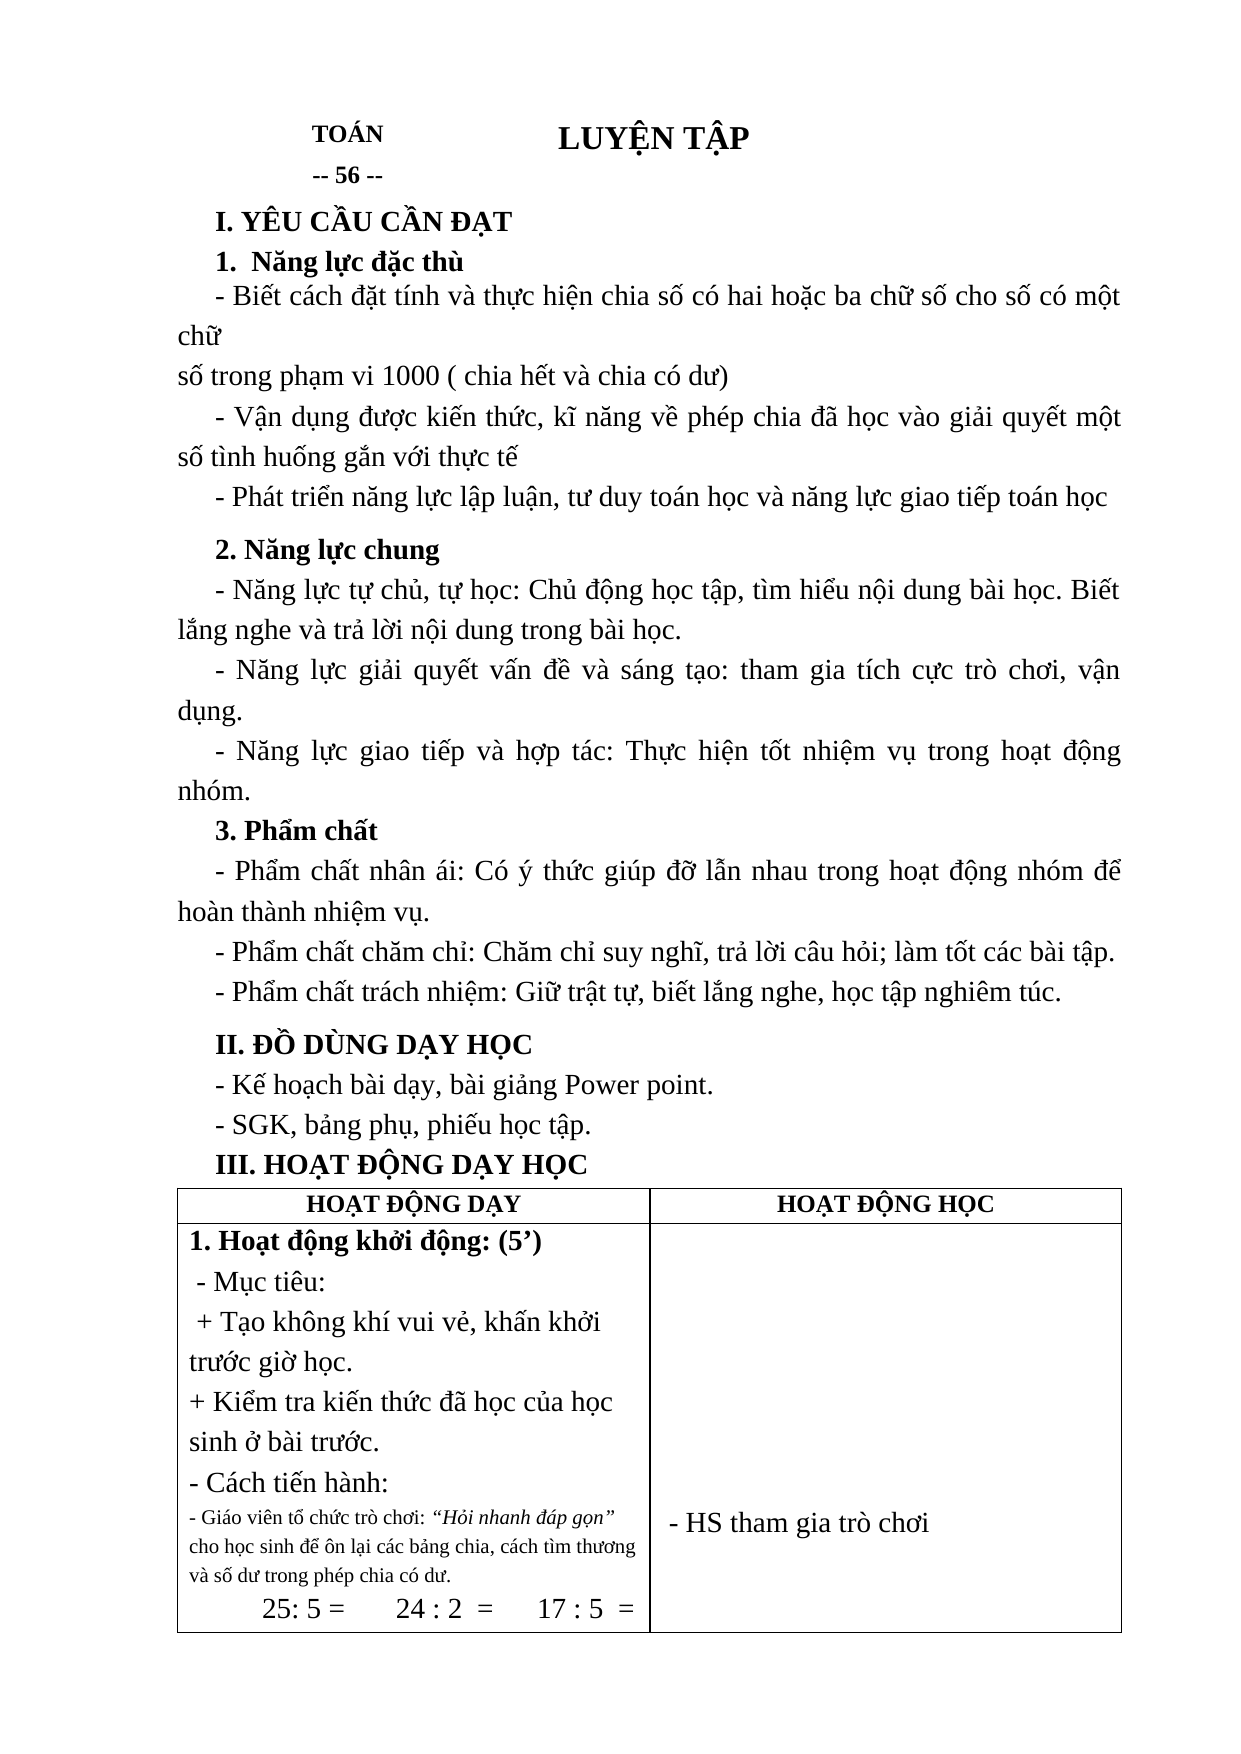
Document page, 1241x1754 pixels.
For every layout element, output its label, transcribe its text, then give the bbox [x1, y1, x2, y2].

text - Biết cách đặt tính và thực hiện chia số có hai hoặc ba chữ số cho số có một chữ [177, 278, 1122, 352]
text II. ĐỒ DÙNG DẠY HỌC [177, 1027, 1122, 1060]
text 2. Năng lực chung [177, 532, 1122, 565]
text - SGK, bảng phụ, phiếu học tập. [177, 1107, 1122, 1141]
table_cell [651, 1224, 1121, 1632]
text 3. Phẩm chất [177, 813, 1122, 847]
text - Kế hoạch bài dạy, bài giảng Power point. [177, 1067, 1122, 1101]
text - Vận dụng được kiến thức, kĩ năng về phép chia đã học vào giải quyết một số tình huống gắn với thực tế [177, 399, 1122, 472]
text - Năng lực giao tiếp và hợp tác: Thực hiện tốt nhiệm vụ trong hoạt động nhóm. [177, 733, 1122, 807]
table_header HOẠT ĐỘNG DẠY [178, 1189, 649, 1222]
text - Năng lực tự chủ, tự học: Chủ động học tập, tìm hiểu nội dung bài học. Biết lắng nghe và trả lời nội dung trong bài học. [177, 572, 1122, 646]
text - Phẩm chất chăm chỉ: Chăm chỉ suy nghĩ, trả lời câu hỏi; làm tốt các bài tập. [177, 934, 1122, 967]
text 1. Năng lực đặc thù [177, 244, 1122, 278]
text - Phẩm chất trách nhiệm: Giữ trật tự, biết lắng nghe, học tập nghiêm túc. [177, 974, 1122, 1008]
text I. YÊU CẦU CẦN ĐẠT [177, 204, 1122, 238]
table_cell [178, 1224, 649, 1632]
text - Phát triển năng lực lập luận, tư duy toán học và năng lực giao tiếp toán học [177, 479, 1122, 513]
text - Năng lực giải quyết vấn đề và sáng tạo: tham gia tích cực trò chơi, vận dụng. [177, 652, 1122, 726]
text LUYỆN TẬP [177, 118, 1122, 156]
text số trong phạm vi 1000 ( chia hết và chia có dư) [177, 358, 1122, 392]
text III. HOẠT ĐỘNG DẠY HỌC [177, 1147, 1122, 1181]
text - Phẩm chất nhân ái: Có ý thức giúp đỡ lẫn nhau trong hoạt động nhóm để hoàn thành nhiệm vụ. [177, 853, 1122, 927]
table_header HOẠT ĐỘNG HỌC [651, 1189, 1121, 1222]
